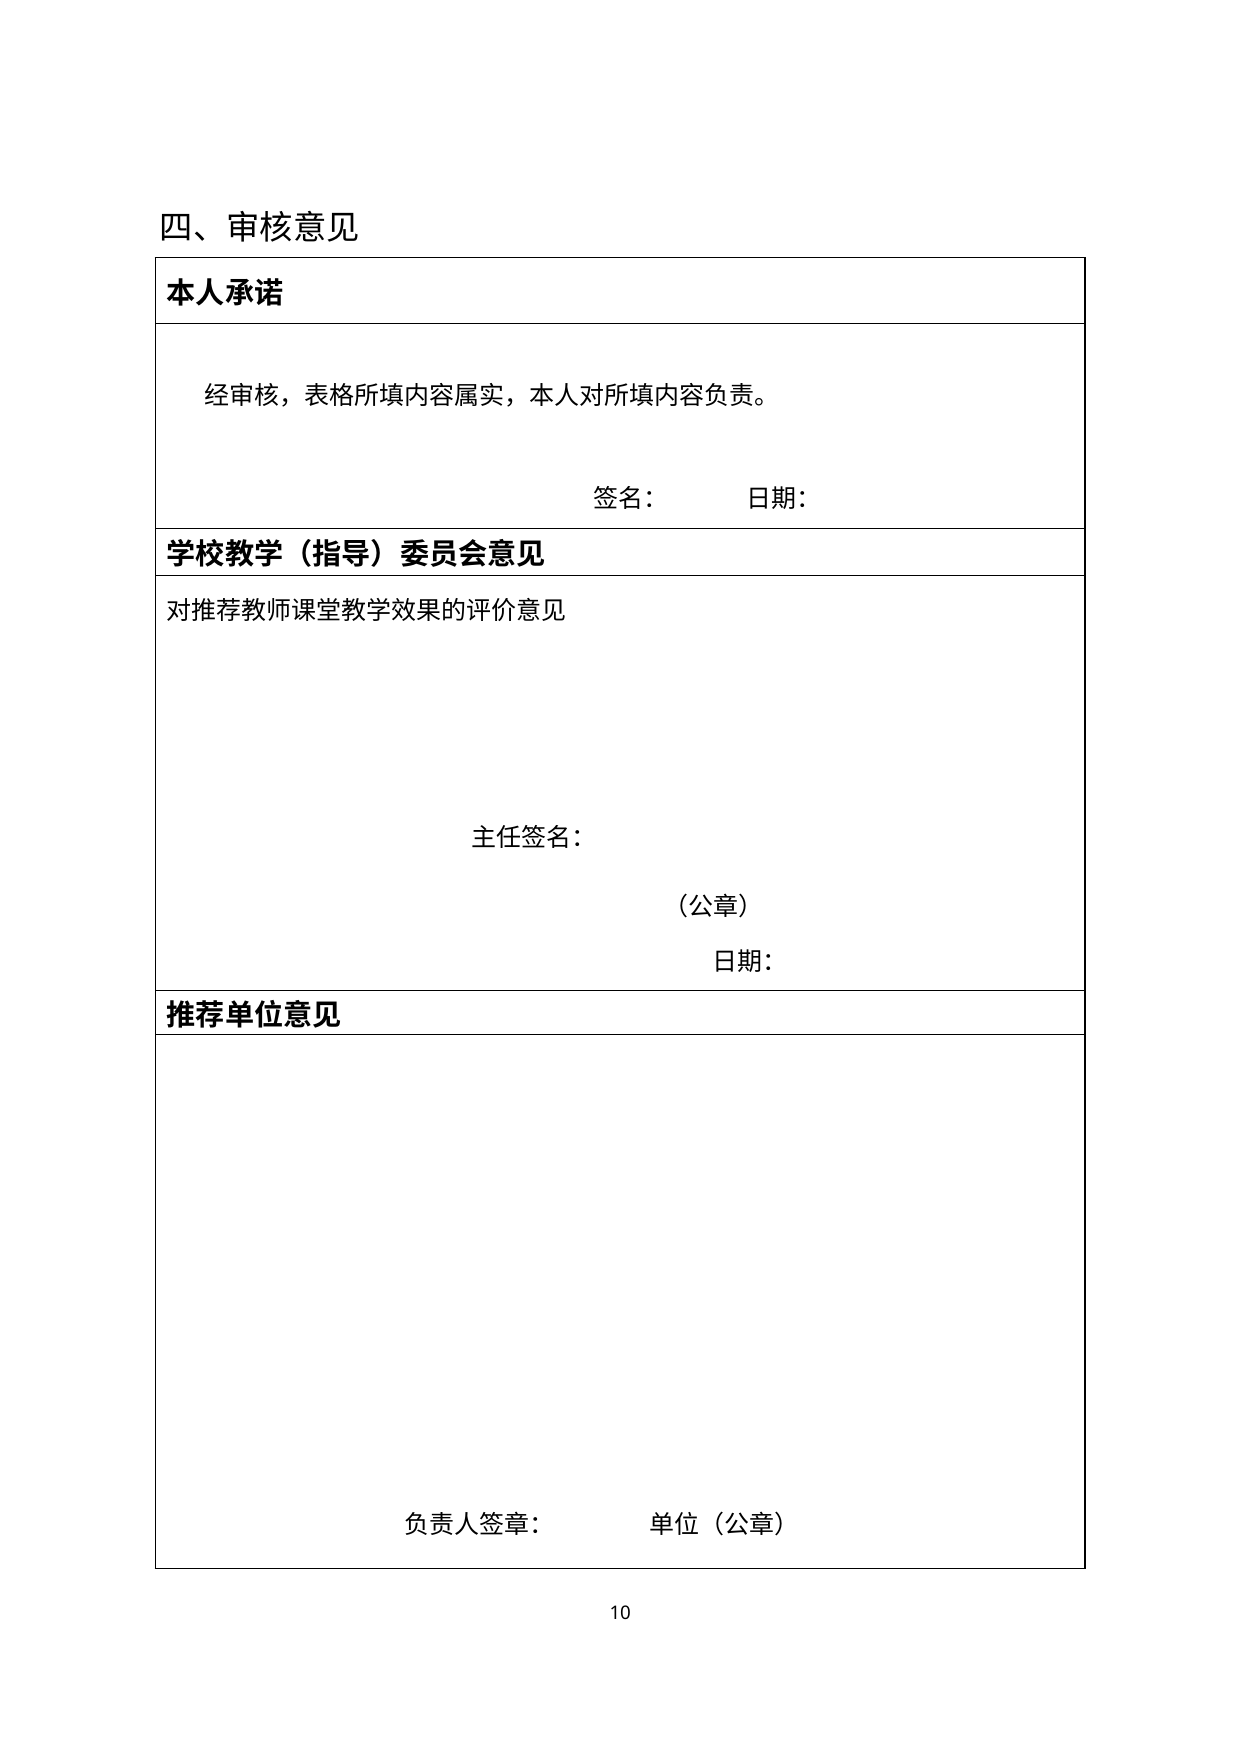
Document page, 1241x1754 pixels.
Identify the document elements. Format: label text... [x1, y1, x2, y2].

table_cell 对推荐教师课堂教学效果的评价意见 主任签名： （公章） 日期： [156, 576, 1084, 990]
table_cell 经审核，表格所填内容属实，本人对所填内容负责。 签名： 日期： [156, 324, 1084, 527]
text 四、审核意见 [159, 192, 1081, 257]
table_cell 推荐单位意见 [156, 991, 1084, 1034]
table_cell 学校教学（指导）委员会意见 [156, 529, 1084, 575]
table_header 本人承诺 [156, 258, 1084, 323]
table_cell 负责人签章： 单位（公章） 日期： [156, 1035, 1084, 1567]
